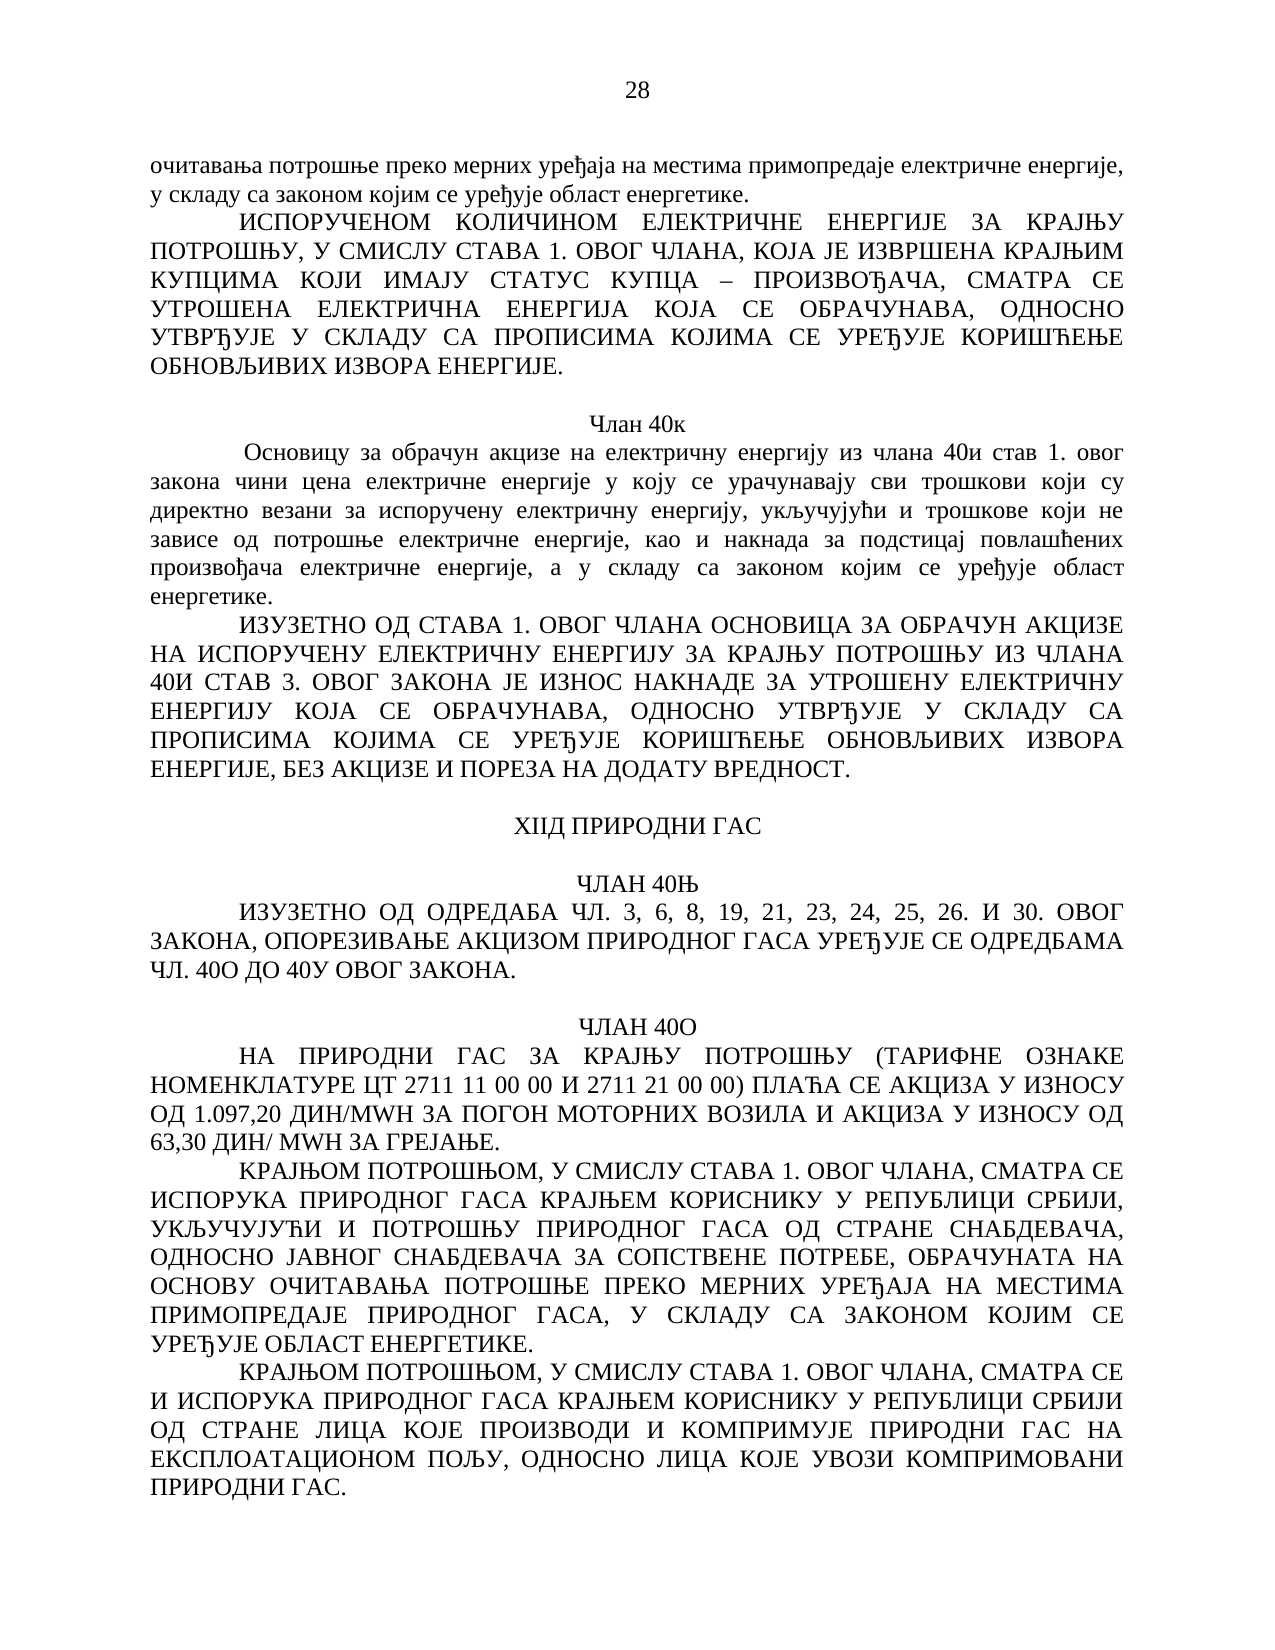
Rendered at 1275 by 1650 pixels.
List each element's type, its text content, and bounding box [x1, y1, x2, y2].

text ЧЛАН 40Њ [150, 869, 1125, 897]
text ИСПОРУЧЕНОМ КОЛИЧИНОМ ЕЛЕКТРИЧНЕ ЕНЕРГИЈЕ ЗА КРАЈЊУ ПОТРОШЊУ, У СМИСЛУ СТАВА 1. ОВОГ ЧЛАНА, КОЈА ЈЕ ИЗВРШЕНА КРАЈЊИМ КУПЦИМА КОЈИ ИМАЈУ СТАТУС КУПЦА – ПРОИЗВОЂАЧА, СМАТРА СЕ УТРОШЕНА ЕЛЕКТРИЧНА ЕНЕРГИЈА КОЈА СЕ ОБРАЧУНАВА, ОДНОСНО УТВРЂУЈЕ У СКЛАДУ СА ПРОПИСИМА КОЈИМА СЕ УРЕЂУЈЕ КОРИШЋЕЊЕ ОБНОВЉИВИХ ИЗВОРА ЕНЕРГИЈЕ. [150, 207, 1125, 380]
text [150, 150, 1125, 207]
text XIIД ПРИРОДНИ ГАС [150, 811, 1125, 840]
text НА ПРИРОДНИ ГАС ЗА КРАЈЊУ ПОТРОШЊУ (ТАРИФНЕ ОЗНАКЕ НОМЕНКЛАТУРЕ ЦТ 2711 11 00 00 И 2711 21 00 00) ПЛАЋА СЕ АКЦИЗА У ИЗНОСУ ОД 1.097,20 ДИН/МWH ЗА ПОГОН МОТОРНИХ ВОЗИЛА И АКЦИЗА У ИЗНОСУ ОД 63,30 ДИН/ МWH ЗА ГРЕЈАЊЕ. [150, 1041, 1125, 1156]
text Члан 40к [150, 409, 1125, 437]
text ИЗУЗЕТНО ОД ОДРЕДАБА ЧЛ. 3, 6, 8, 19, 21, 23, 24, 25, 26. И 30. ОВОГ ЗАКОНА, ОПОРЕЗИВАЊЕ АКЦИЗОМ ПРИРОДНОГ ГАСА УРЕЂУЈЕ СЕ ОДРЕДБАМА ЧЛ. 40О ДО 40У ОВОГ ЗАКОНА. [150, 897, 1125, 984]
text ИЗУЗЕТНО ОД СТАВА 1. ОВОГ ЧЛАНА ОСНОВИЦА ЗА ОБРАЧУН АКЦИЗЕ НА ИСПОРУЧЕНУ ЕЛЕКТРИЧНУ ЕНЕРГИЈУ ЗА КРАЈЊУ ПОТРОШЊУ ИЗ ЧЛАНА 40И СТАВ 3. ОВОГ ЗАКОНА ЈЕ ИЗНОС НАКНАДЕ ЗА УТРОШЕНУ ЕЛЕКТРИЧНУ ЕНЕРГИЈУ КОЈА СЕ ОБРАЧУНАВА, ОДНОСНО УТВРЂУЈЕ У СКЛАДУ СА ПРОПИСИМА КОЈИМА СЕ УРЕЂУЈЕ КОРИШЋЕЊЕ ОБНОВЉИВИХ ИЗВОРА ЕНЕРГИЈЕ, БЕЗ АКЦИЗЕ И ПОРЕЗА НА ДОДАТУ ВРЕДНОСТ. [150, 610, 1125, 782]
text КРАЈЊОМ ПОТРОШЊОМ, У СМИСЛУ СТАВА 1. ОВОГ ЧЛАНА, СМАТРА СЕ И ИСПОРУКА ПРИРОДНОГ ГАСА КРАЈЊЕМ КОРИСНИКУ У РЕПУБЛИЦИ СРБИЈИ ОД СТРАНЕ ЛИЦА КОЈЕ ПРОИЗВОДИ И КОМПРИМУЈЕ ПРИРОДНИ ГАС НА ЕКСПЛОАТАЦИОНОМ ПОЉУ, ОДНОСНО ЛИЦА КОЈЕ УВОЗИ КОМПРИМОВАНИ ПРИРОДНИ ГАС. [150, 1357, 1124, 1501]
text KРАЈЊОМ ПОТРОШЊОМ, У СМИСЛУ СТАВА 1. ОВОГ ЧЛАНА, СМАТРА СЕ ИСПОРУКА ПРИРОДНОГ ГАСА КРАЈЊЕМ КОРИСНИКУ У РЕПУБЛИЦИ СРБИЈИ, УКЉУЧУЈУЋИ И ПОТРОШЊУ ПРИРОДНОГ ГАСА ОД СТРАНЕ СНАБДЕВАЧА, ОДНОСНО ЈАВНОГ СНАБДЕВАЧА ЗА СОПСТВЕНЕ ПОТРЕБЕ, ОБРАЧУНАТА НА ОСНОВУ ОЧИТАВАЊА ПОТРОШЊЕ ПРЕКО МЕРНИХ УРЕЂАЈА НА МЕСТИМА ПРИМОПРЕДАЈЕ ПРИРОДНОГ ГАСА, У СКЛАДУ СА ЗАКОНОМ КОЈИМ СЕ УРЕЂУЈЕ ОБЛАСТ ЕНЕРГЕТИКЕ. [150, 1156, 1125, 1357]
text Основицу за обрачун акцизе на електричну енергију из члана 40и став 1. овог закона чини цена електричне енергије у коју се урачунавају сви трошкови који су директно везани за испоручену електричну енергију, укључујући и трошкове који не зависе од потрошње електричне енергије, као и накнада за подстицај повлашћених произвођача електричне енергије, а у складу са законом којим се уређује област енергетике. [150, 437, 1125, 610]
text ЧЛАН 40O [150, 1012, 1125, 1041]
